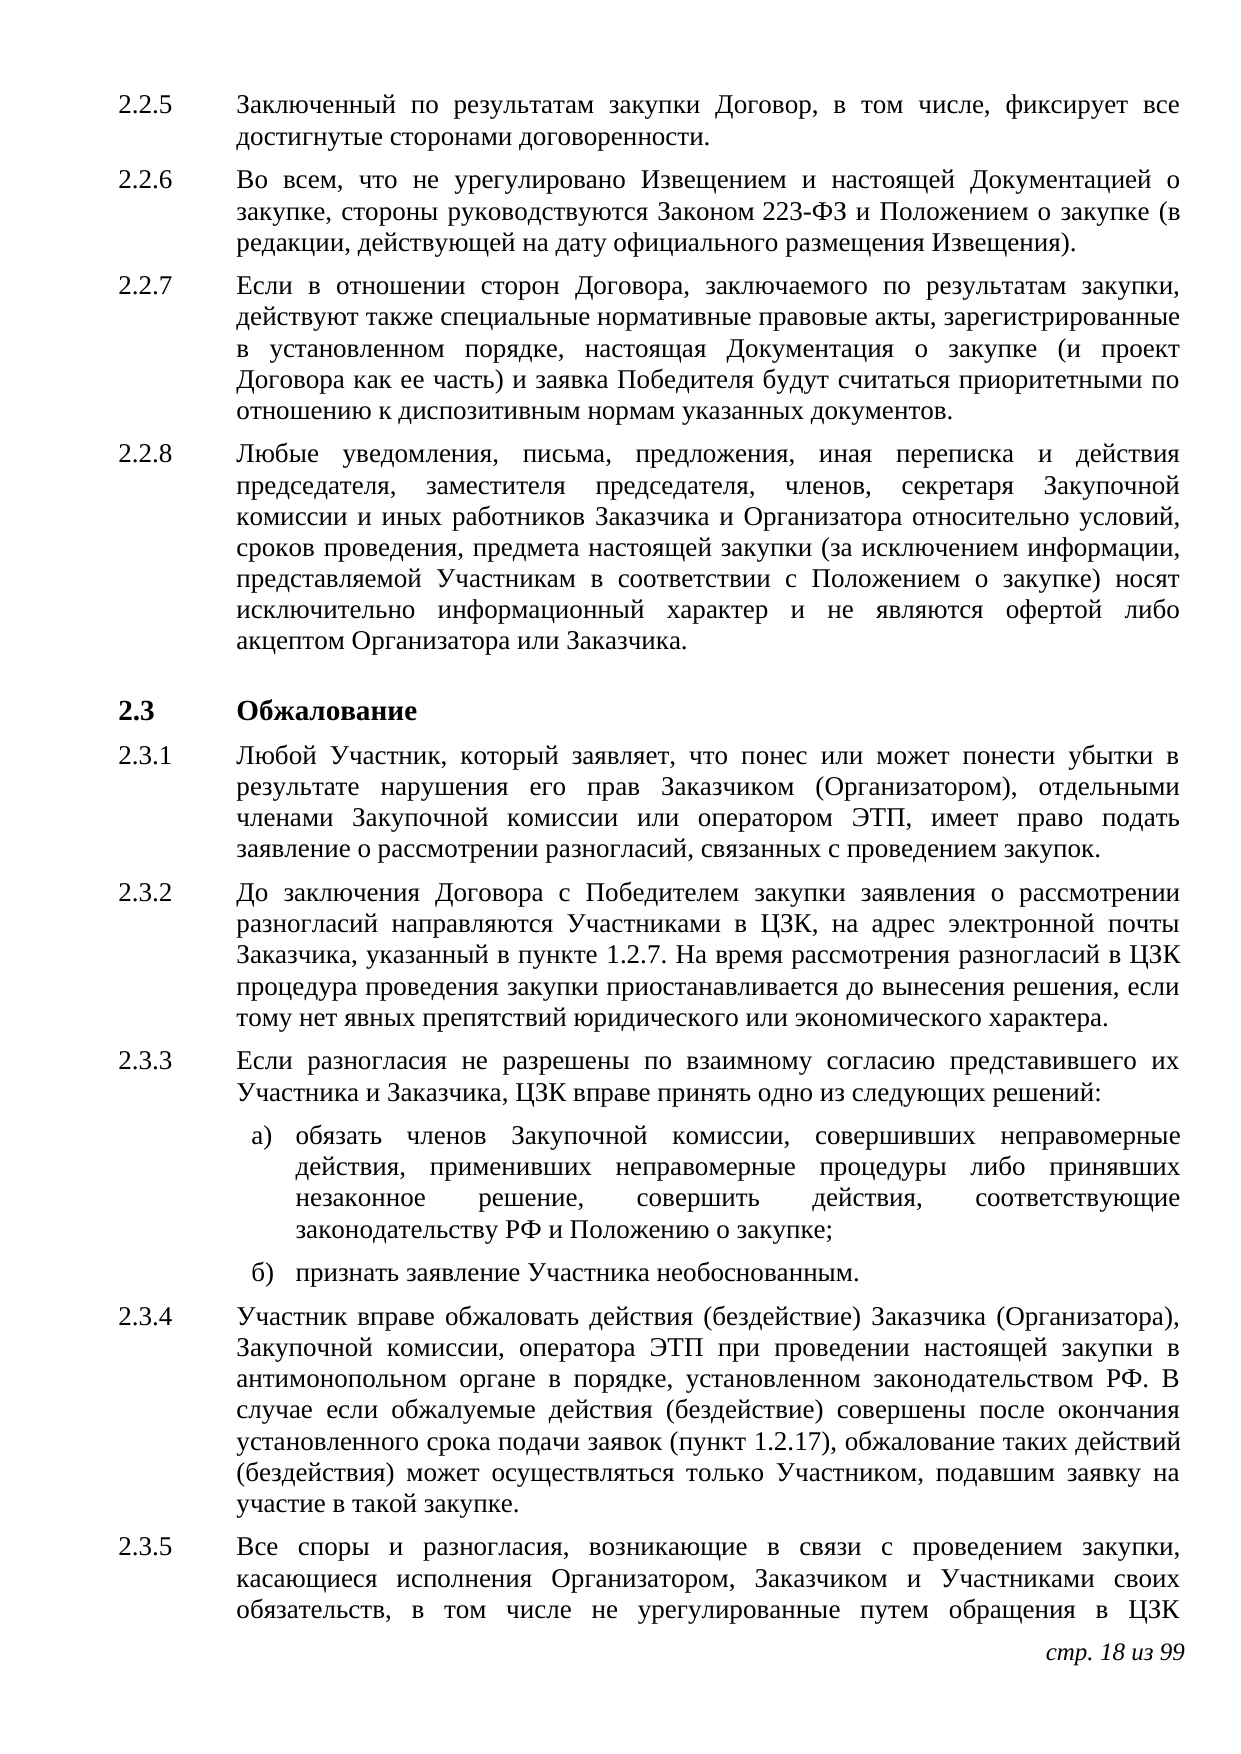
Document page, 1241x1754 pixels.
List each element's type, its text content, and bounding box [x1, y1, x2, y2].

text Любой Участник, который заявляет, что понес или может понести убытки в результате нарушения его прав Заказчиком (Организатором), отдельными членами Закупочной комиссии или оператором ЭТП, имеет право подать заявление о рассмотрении разногласий, связанных с проведением закупок. [118, 739, 1181, 864]
list Во всем, что не урегулировано Извещением и настоящей Документацией о закупке, стороны руководствуются Законом 223-ФЗ и Положением о закупке (в редакции, действующей на дату официального размещения Извещения). [118, 163, 1181, 257]
list Если в отношении сторон Договора, заключаемого по результатам закупки, действуют также специальные нормативные правовые акты, зарегистрированные в установленном порядке, настоящая Документация о закупке (и проект Договора как ее часть) и заявка Победителя будут считаться приоритетными по отношению к диспозитивным нормам указанных документов. [118, 269, 1181, 425]
text До заключения Договора с Победителем закупки заявления о рассмотрении разногласий направляются Участниками в ЦЗК, на адрес электронной почты Заказчика, указанный в пункте 1.2.7. На время рассмотрения разногласий в ЦЗК процедура проведения закупки приостанавливается до вынесения решения, если тому нет явных препятствий юридического или экономического характера. [118, 876, 1181, 1032]
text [118, 1531, 1181, 1624]
list признать заявление Участника необоснованным. [251, 1256, 1181, 1287]
list обязать членов Закупочной комиссии, совершивших неправомерные действия, применивших неправомерные процедуры либо принявших незаконное решение, совершить действия, соответствующие законодательству РФ и Положению о закупке; [251, 1119, 1181, 1244]
subtitle Обжалование [118, 693, 1181, 727]
text Если разногласия не разрешены по взаимному согласию представившего их Участника и Заказчика, ЦЗК вправе принять одно из следующих решений: [118, 1044, 1181, 1107]
list Заключенный по результатам закупки Договор, в том числе, фиксирует все достигнутые сторонами договоренности. [118, 89, 1181, 151]
list Любые уведомления, письма, предложения, иная переписка и действия председателя, заместителя председателя, членов, секретаря Закупочной комиссии и иных работников Заказчика и Организатора относительно условий, сроков проведения, предмета настоящей закупки (за исключением информации, представляемой Участникам в соответствии с Положением о закупке) носят исключительно информационный характер и не являются офертой либо акцептом Организатора или Заказчика. [118, 438, 1181, 656]
text Участник вправе обжаловать действия (бездействие) Заказчика (Организатора), Закупочной комиссии, оператора ЭТП при проведении настоящей закупки в антимонопольном органе в порядке, установленном законодательством РФ. В случае если обжалуемые действия (бездействие) совершены после окончания установленного срока подачи заявок (пункт 1.2.17), обжалование таких действий (бездействия) может осуществляться только Участником, подавшим заявку на участие в такой закупке. [118, 1300, 1181, 1518]
